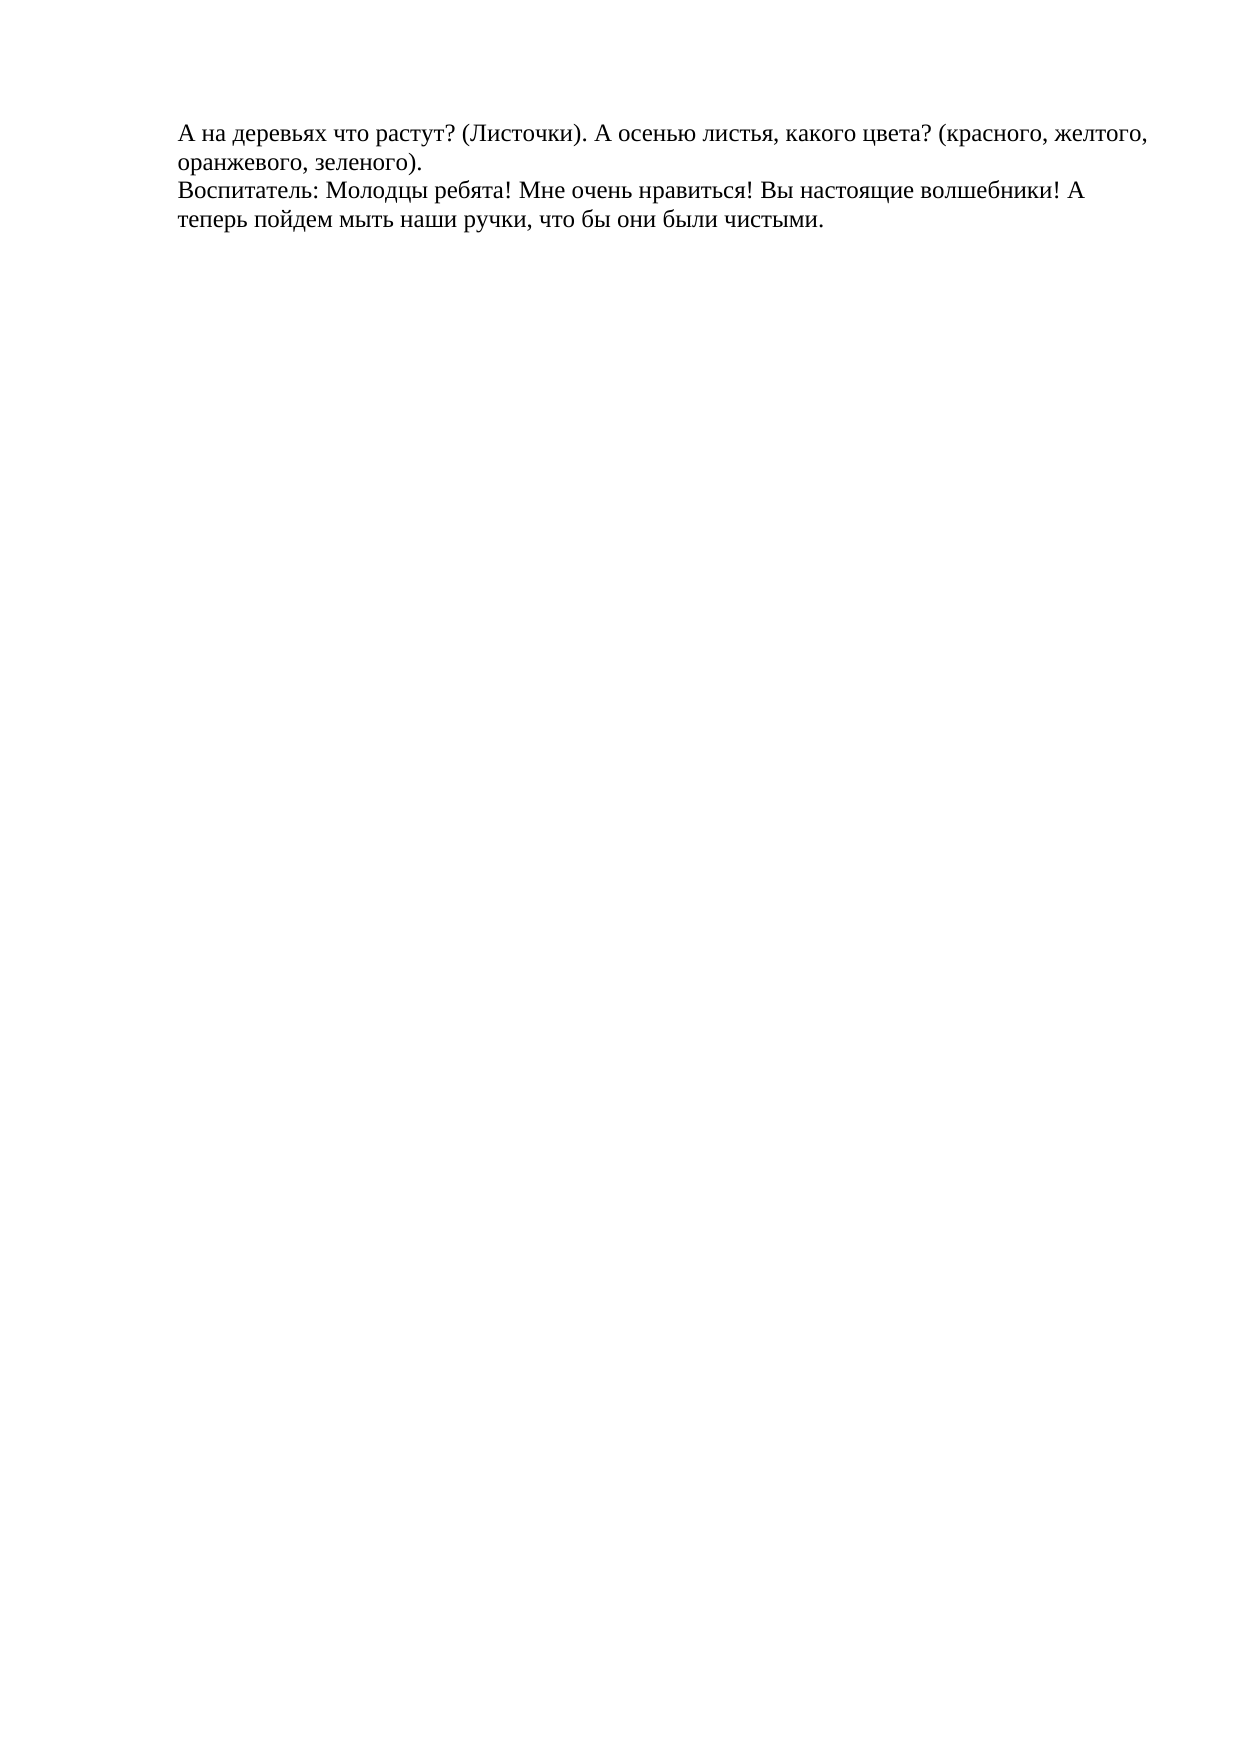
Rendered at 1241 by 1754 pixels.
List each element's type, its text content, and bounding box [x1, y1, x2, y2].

text Воспитатель: Молодцы ребята! Мне очень нравиться! Вы настоящие волшебники! А теперь пойдем мыть наши ручки, что бы они были чистыми. [177, 176, 1152, 233]
text А на деревьях что растут? (Листочки). А осенью листья, какого цвета? (красного, желтого, оранжевого, зеленого). [177, 118, 1152, 176]
